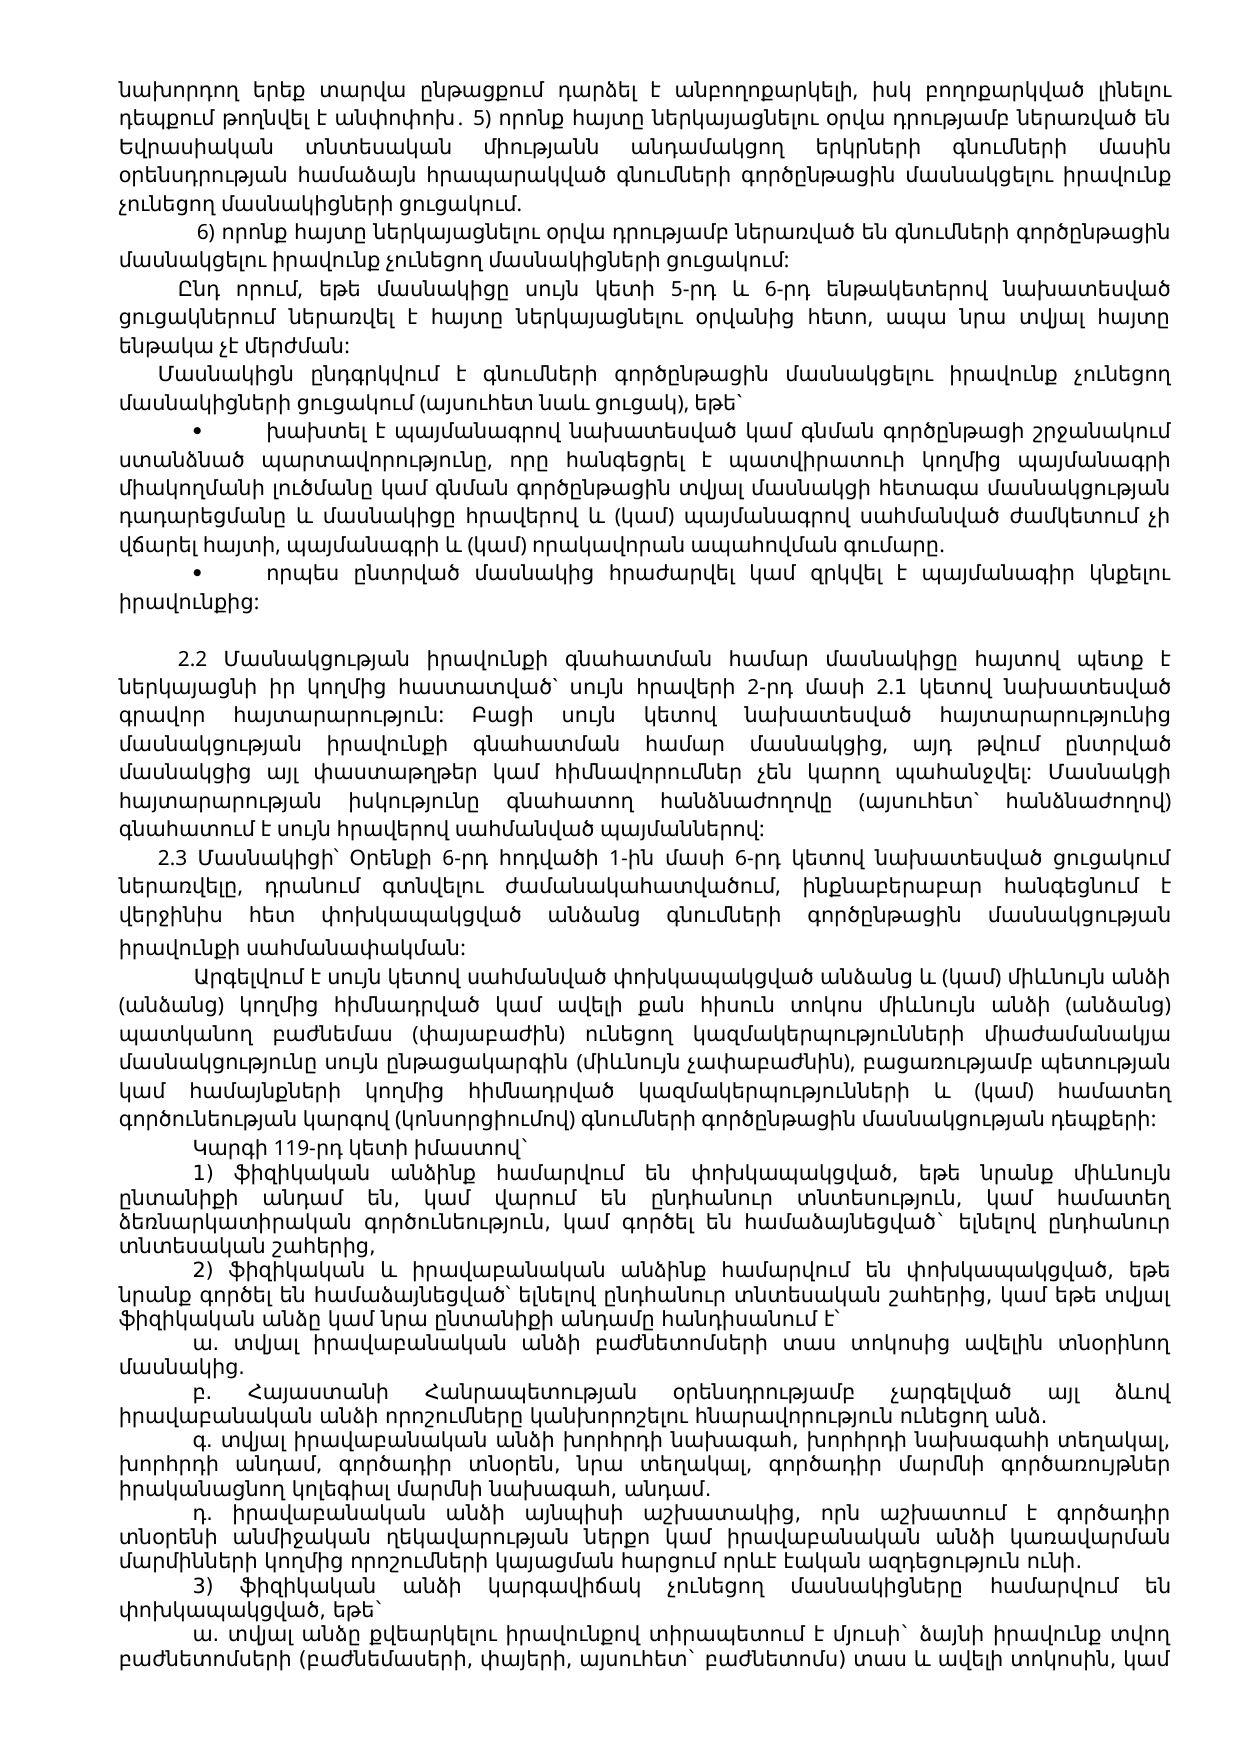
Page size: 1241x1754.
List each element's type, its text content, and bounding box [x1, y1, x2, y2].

text Ընդ որում, եթե մասնակիցը սույն կետի 5-րդ և 6-րդ ենթակետերով նախատեսված ցուցակներում ներառվել է հայտը ներկայացնելու օրվանից հետո, ապա նրա տվյալ հայտը ենթակա չէ մերժման: [118, 274, 1171, 359]
text գ. տվյալ իրավաբանական անձի խորհրդի նախագահ, խորհրդի նախագահի տեղակալ, խորհրդի անդամ, գործադիր տնօրեն, նրա տեղակալ, գործադիր մարմնի գործառույթներ իրականացնող կոլեգիալ մարմնի նախագահ, անդամ. [118, 1428, 1171, 1501]
text Կարգի 119-րդ կետի իմաստով` [118, 1133, 1171, 1161]
text Արգելվում է սույն կետով սահմանված փոխկապակցված անձանց և (կամ) միևնույն անձի (անձանց) կողմից հիմնադրված կամ ավելի քան հիսուն տոկոս միևնույն անձի (անձանց) պատկանող բաժնեմաս (փայաբաժին) ունեցող կազմակերպությունների միաժամանակյա մասնակցությունը սույն ընթացակարգին (միևնույն չափաբաժնին), բացառությամբ պետության կամ համայնքների կողմից հիմնադրված կազմակերպությունների և (կամ) համատեղ գործունեության կարգով (կոնսորցիումով) գնումների գործընթացին մասնակցության դեպքերի: [118, 962, 1171, 1133]
text 2) ֆիզիկական և իրավաբանական անձինք համարվում են փոխկապակցված, եթե նրանք գործել են համաձայնեցված՝ ելնելով ընդհանուր տնտեսական շահերից, կամ եթե տվյալ ֆիզիկական անձը կամ նրա ընտանիքի անդամը հանդիսանում է՝ [118, 1258, 1171, 1331]
text 2.2 Մասնակցության իրավունքի գնահատման համար մասնակիցը հայտով պետք է ներկայացնի իր կողմից հաստատված` սույն հրավերի 2-րդ մասի 2.1 կետով նախատեսված գրավոր հայտարարություն: Բացի սույն կետով նախատեսված հայտարարությունից մասնակցության իրավունքի գնահատման համար մասնակցից, այդ թվում ընտրված մասնակցից այլ փաստաթղթեր կամ հիմնավորումներ չեն կարող պահանջվել: Մասնակցի հայտարարության իսկությունը գնահատող հանձնաժողովը (այսուհետ` հանձնաժողով) գնահատում է սույն հրավերով սահմանված պայմաններով: [118, 644, 1171, 843]
text բ. Հայաստանի Հանրապետության օրենսդրությամբ չարգելված այլ ձևով իրավաբանական անձի որոշումները կանխորոշելու հնարավորություն ունեցող անձ. [118, 1380, 1171, 1428]
text 6) որոնք հայտը ներկայացնելու օրվա դրությամբ ներառված են գնումների գործընթացին մասնակցելու իրավունք չունեցող մասնակիցների ցուցակում: [118, 217, 1171, 274]
text 3) ֆիզիկական անձի կարգավիճակ չունեցող մասնակիցները համարվում են փոխկապակցված, եթե` [118, 1574, 1171, 1622]
list որպես ընտրված մասնակից հրաժարվել կամ զրկվել է պայմանագիր կնքելու իրավունքից: [118, 558, 1171, 615]
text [118, 75, 1171, 217]
text 1) ֆիզիկական անձինք համարվում են փոխկապակցված, եթե նրանք միևնույն ընտանիքի անդամ են, կամ վարում են ընդհանուր տնտեսություն, կամ համատեղ ձեռնարկատիրական գործունեություն, կամ գործել են համաձայնեցված` ելնելով ընդհանուր տնտեսական շահերից, [118, 1161, 1171, 1258]
text 2.3 Մասնակիցի՝ Օրենքի 6-րդ հոդվածի 1-ին մասի 6-րդ կետով նախատեսված ցուցակում ներառվելը, դրանում գտնվելու ժամանակահատվածում, ինքնաբերաբար հանգեցնում է վերջինիս հետ փոխկապակցված անձանց գնումների գործընթացին մասնակցության իրավունքի սահմանափակման: [118, 843, 1171, 962]
list խախտել է պայմանագրով նախատեսված կամ գնման գործընթացի շրջանակում ստանձնած պարտավորությունը, որը հանգեցրել է պատվիրատուի կողմից պայմանագրի միակողմանի լուծմանը կամ գնման գործընթացին տվյալ մասնակցի հետագա մասնակցության դադարեցմանը և մասնակիցը հրավերով և (կամ) պայմանագրով սահմանված ժամկետում չի վճարել հայտի, պայմանագրի և (կամ) որակավորան ապահովման գումարը. [118, 416, 1171, 558]
text ա. տվյալ իրավաբանական անձի բաժնետոմսերի տաս տոկոսից ավելին տնօրինող մասնակից. [118, 1331, 1171, 1380]
text Մասնակիցն ընդգրկվում է գնումների գործընթացին մասնակցելու իրավունք չունեցող մասնակիցների ցուցակում (այսուհետ նաև ցուցակ), եթե` [118, 359, 1171, 416]
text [118, 1622, 1171, 1671]
text դ. իրավաբանական անձի այնպիսի աշխատակից, որն աշխատում է գործադիր տնօրենի անմիջական ղեկավարության ներքո կամ իրավաբանական անձի կառավարման մարմինների կողմից որոշումների կայացման հարցում որևէ էական ազդեցություն ունի. [118, 1501, 1171, 1574]
